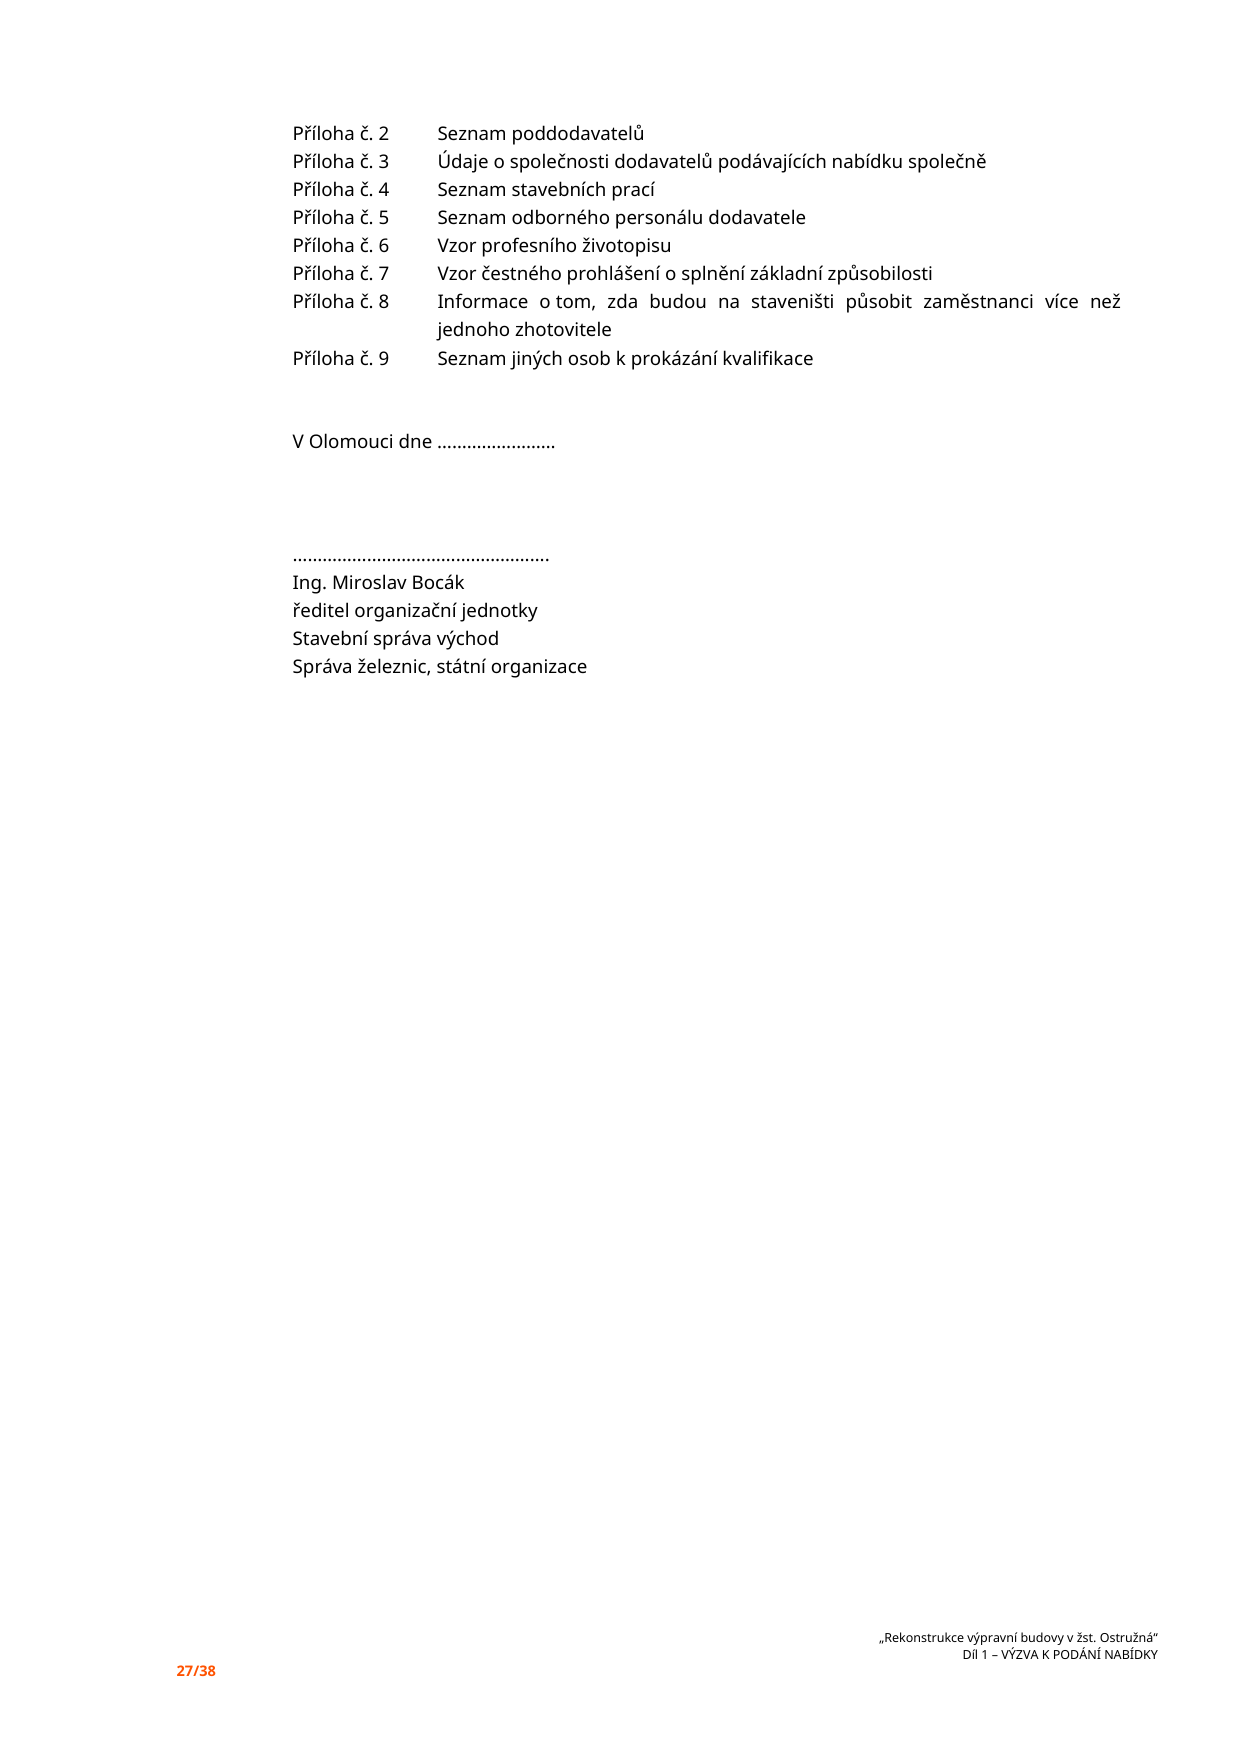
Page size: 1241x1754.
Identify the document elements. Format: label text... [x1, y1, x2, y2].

text Příloha č. 8 Informace o tom, zda budou na staveništi působit zaměstnanci více než jednoho zhotovitele [292, 289, 1122, 342]
text Příloha č. 9 Seznam jiných osob k prokázání kvalifikace [292, 345, 1122, 370]
text Příloha č. 4 Seznam stavebních prací [292, 177, 1122, 202]
text Příloha č. 3 Údaje o společnosti dodavatelů podávajících nabídku společně [292, 149, 1122, 174]
text Příloha č. 5 Seznam odborného personálu dodavatele [292, 205, 1122, 230]
text Příloha č. 6 Vzor profesního životopisu [292, 233, 1122, 258]
text ……………………………………………. [292, 541, 1122, 566]
text Příloha č. 2 Seznam poddodavatelů [292, 121, 1122, 146]
text Příloha č. 7 Vzor čestného prohlášení o splnění základní způsobilosti [292, 261, 1122, 286]
text Ing. Miroslav Bocák [292, 569, 1122, 594]
text Stavební správa východ [292, 625, 1122, 651]
text V Olomouci dne …………………… [292, 429, 1122, 454]
text ředitel organizační jednotky [292, 597, 1122, 622]
text Správa železnic, státní organizace [292, 653, 1122, 678]
